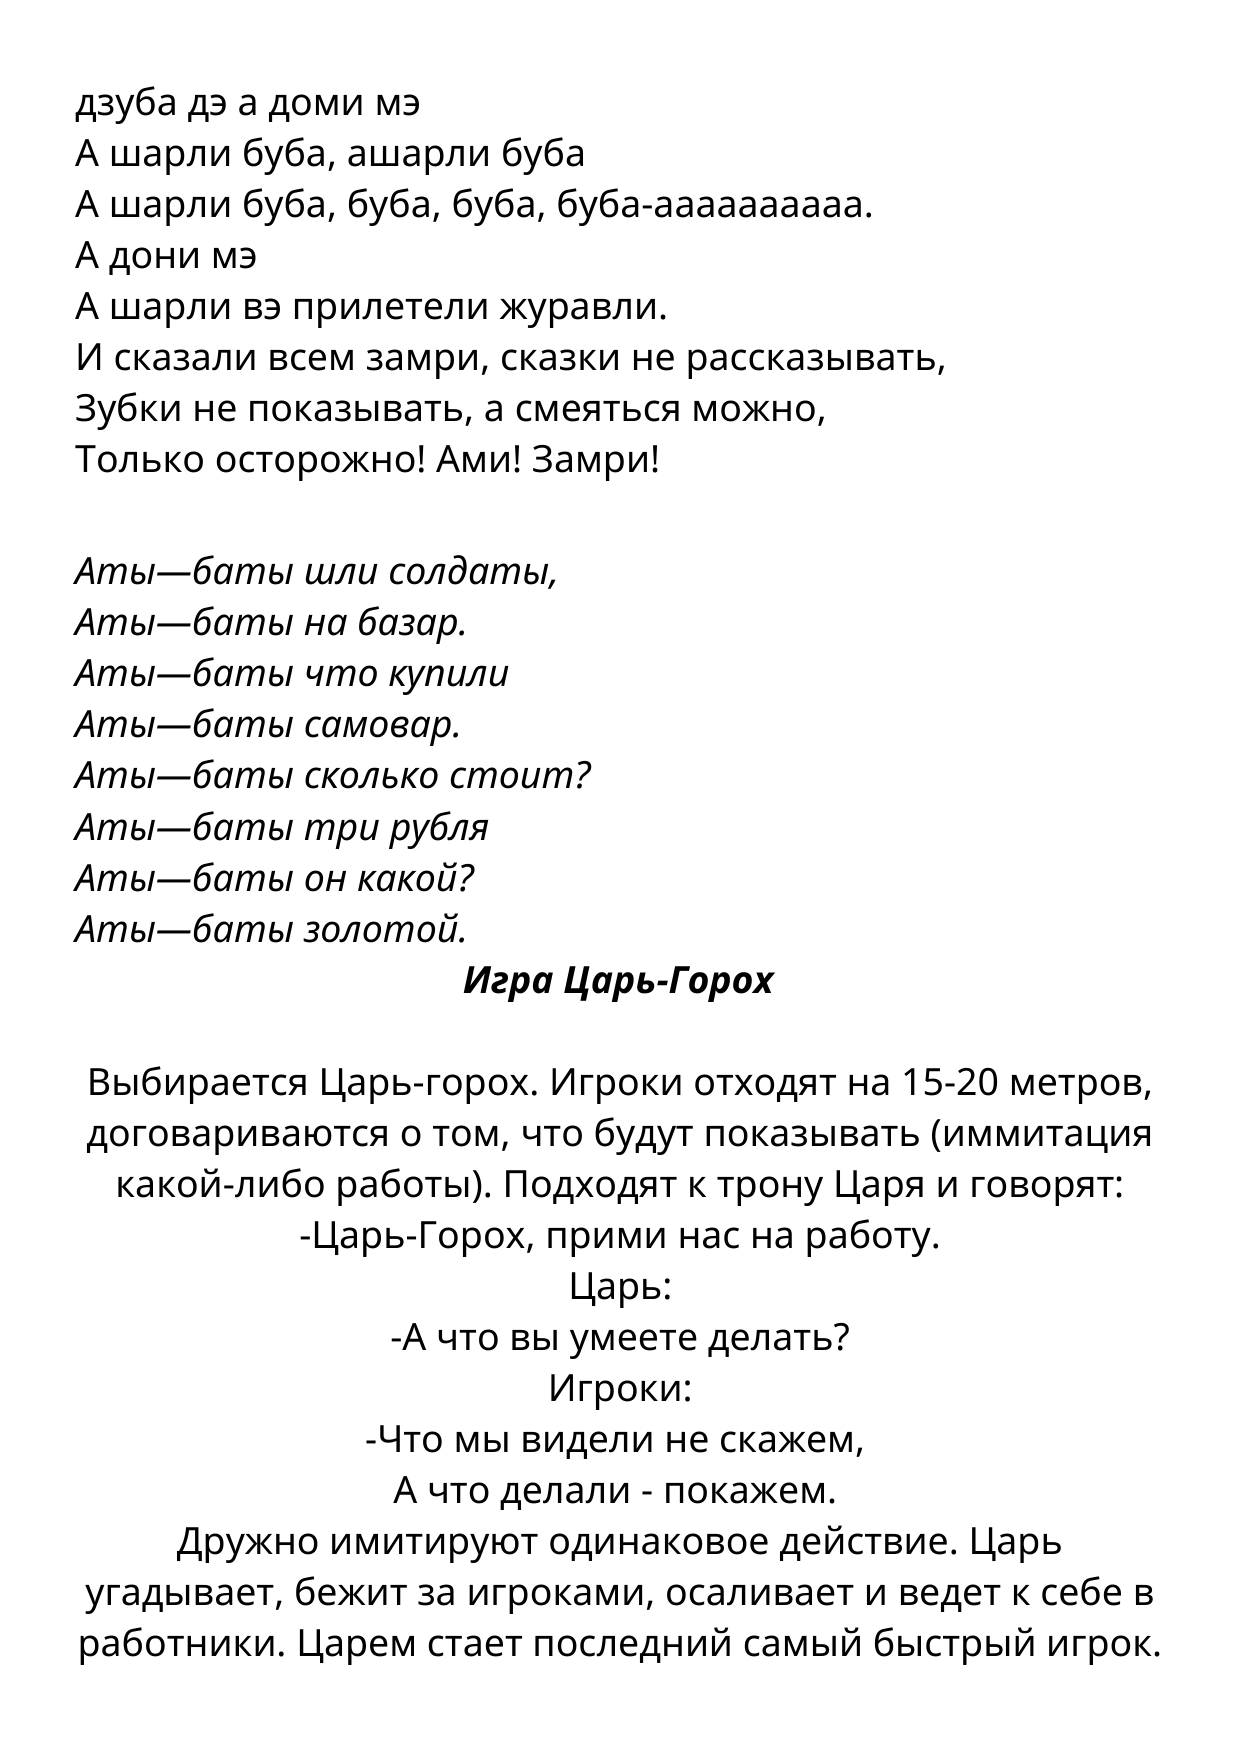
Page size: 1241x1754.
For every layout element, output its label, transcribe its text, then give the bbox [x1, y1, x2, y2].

text Аты—баты самовар. [75, 698, 1165, 749]
text Аты—баты золотой. [75, 902, 1165, 953]
text Игра Царь-Горох Выбирается Царь-горох. Игроки отходят на 15-20 метров, договариваются о том, что будут показывать (иммитация какой-либо работы). Подходят к трону Царя и говорят: -Царь-Горох, прими нас на работу. Царь: -А что вы умеете делать? Игроки: -Что мы видели не скажем, А что делали - покажем. Дружно имитируют одинаковое действие. Царь угадывает, бежит за игроками, осаливает и ведет к себе в работники. Царем стает последний самый быстрый игрок. [75, 953, 1165, 1667]
text А шарли буба, буба, буба, буба-аааааааааа. [75, 177, 1165, 228]
text дзуба дэ а доми мэ [75, 75, 1165, 126]
text А дони мэ [75, 228, 1165, 279]
text Аты—баты что купили [75, 647, 1165, 698]
text А шарли вэ прилетели журавли. [75, 279, 1165, 330]
text Aты—бaты на базар. [75, 596, 1165, 647]
text Зубки не показывать, а смеяться можно, [75, 381, 1165, 432]
text А шарли буба, ашарли буба [75, 126, 1165, 177]
text Aты—бaты он какой? [75, 851, 1165, 902]
text Аты—баты шли солдаты, [75, 544, 1165, 596]
text Только осторожно! Ами! Замри! [75, 432, 1165, 483]
text И сказали всем замри, сказки не рассказывать, [75, 330, 1165, 381]
text Аты—баты сколько стоит? [75, 749, 1165, 800]
text Аты—баты три рубля [75, 800, 1165, 851]
